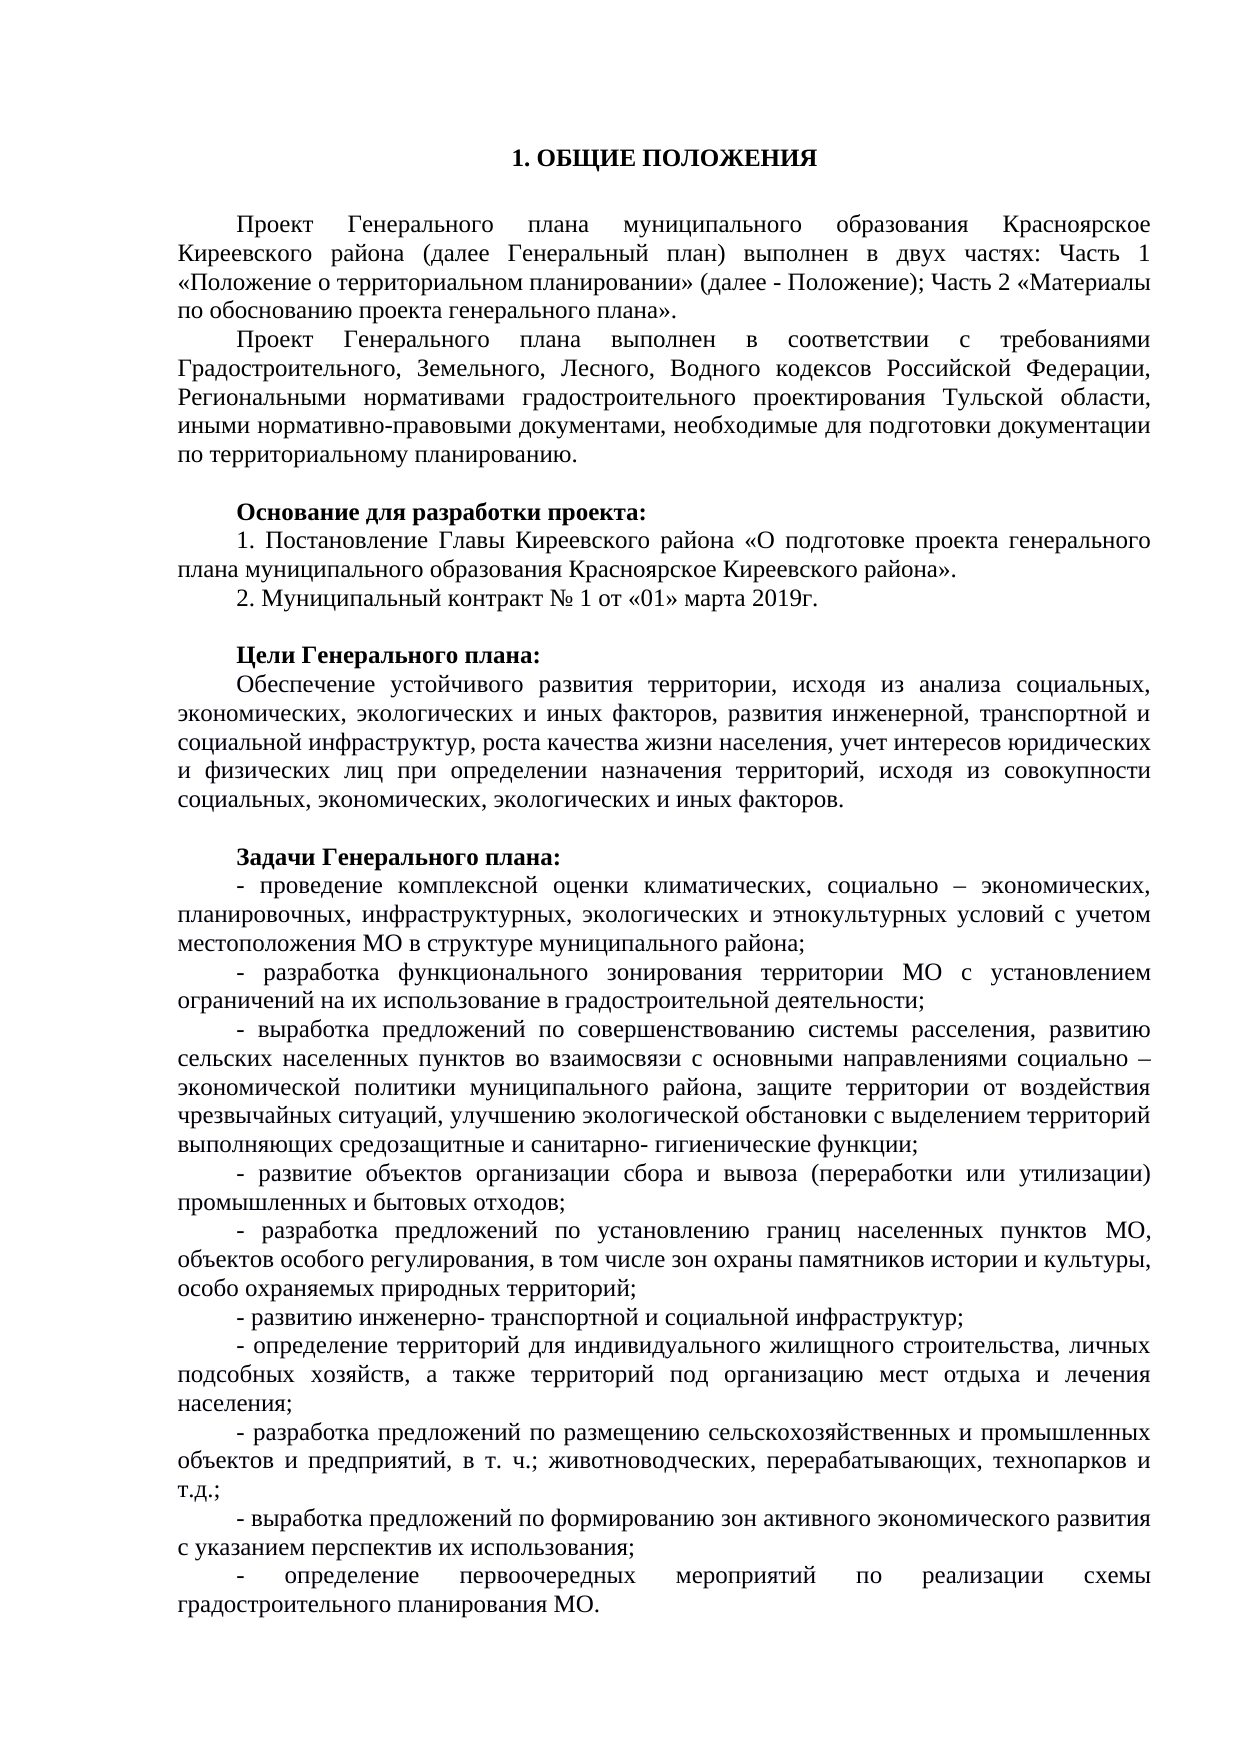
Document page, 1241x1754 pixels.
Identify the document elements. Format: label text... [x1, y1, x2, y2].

text Основание для разработки проекта: [177, 497, 1152, 526]
subtitle 1. Общие положения [177, 143, 1152, 172]
text Проект Генерального плана муниципального образования Красноярское Киреевского района (далее Генеральный план) выполнен в двух частях: Часть 1 «Положение о территориальном планировании» (далее - Положение); Часть 2 «Материалы по обоснованию проекта генерального плана». [177, 209, 1152, 324]
text Обеспечение устойчивого развития территории, исходя из анализа социальных, экономических, экологических и иных факторов, развития инженерной, транспортной и социальной инфраструктур, роста качества жизни населения, учет интересов юридических и физических лиц при определении назначения территорий, исходя из совокупности социальных, экономических, экологических и иных факторов. [177, 669, 1152, 813]
text Проект Генерального плана выполнен в соответствии с требованиями Градостроительного, Земельного, Лесного, Водного кодексов Российской Федерации, Региональными нормативами градостроительного проектирования Тульской области, иными нормативно-правовыми документами, необходимые для подготовки документации по территориальному планированию. [177, 324, 1152, 468]
text - определение территорий для индивидуального жилищного строительства, личных подсобных хозяйств, а также территорий под организацию мест отдыха и лечения населения; [177, 1331, 1152, 1417]
text - определение первоочередных мероприятий по реализации схемы градостроительного планирования МО. [177, 1561, 1152, 1618]
text - разработка предложений по установлению границ населенных пунктов МО, объектов особого регулирования, в том числе зон охраны памятников истории и культуры, особо охраняемых природных территорий; [177, 1216, 1152, 1302]
text - развитию инженерно- транспортной и социальной инфраструктур; [177, 1302, 1152, 1331]
text - разработка функционального зонирования территории МО с установлением ограничений на их использование в градостроительной деятельности; [177, 957, 1152, 1014]
text - проведение комплексной оценки климатических, социально – экономических, планировочных, инфраструктурных, экологических и этнокультурных условий с учетом местоположения МО в структуре муниципального района; [177, 871, 1152, 957]
text - развитие объектов организации сбора и вывоза (переработки или утилизации) промышленных и бытовых отходов; [177, 1158, 1152, 1216]
text 2. Муниципальный контракт № 1 от «01» марта 2019г. [177, 583, 1152, 612]
text Задачи Генерального плана: [177, 842, 1152, 871]
text 1. Постановление Главы Киреевского района «О подготовке проекта генерального плана муниципального образования Красноярское Киреевского района». [177, 526, 1152, 583]
text Цели Генерального плана: [177, 641, 1152, 669]
text - разработка предложений по размещению сельскохозяйственных и промышленных объектов и предприятий, в т. ч.; животноводческих, перерабатывающих, технопарков и т.д.; [177, 1417, 1152, 1503]
text - выработка предложений по формированию зон активного экономического развития с указанием перспектив их использования; [177, 1503, 1152, 1561]
text - выработка предложений по совершенствованию системы расселения, развитию сельских населенных пунктов во взаимосвязи с основными направлениями социально – экономической политики муниципального района, защите территории от воздействия чрезвычайных ситуаций, улучшению экологической обстановки с выделением территорий выполняющих средозащитные и санитарно- гигиенические функции; [177, 1014, 1152, 1158]
